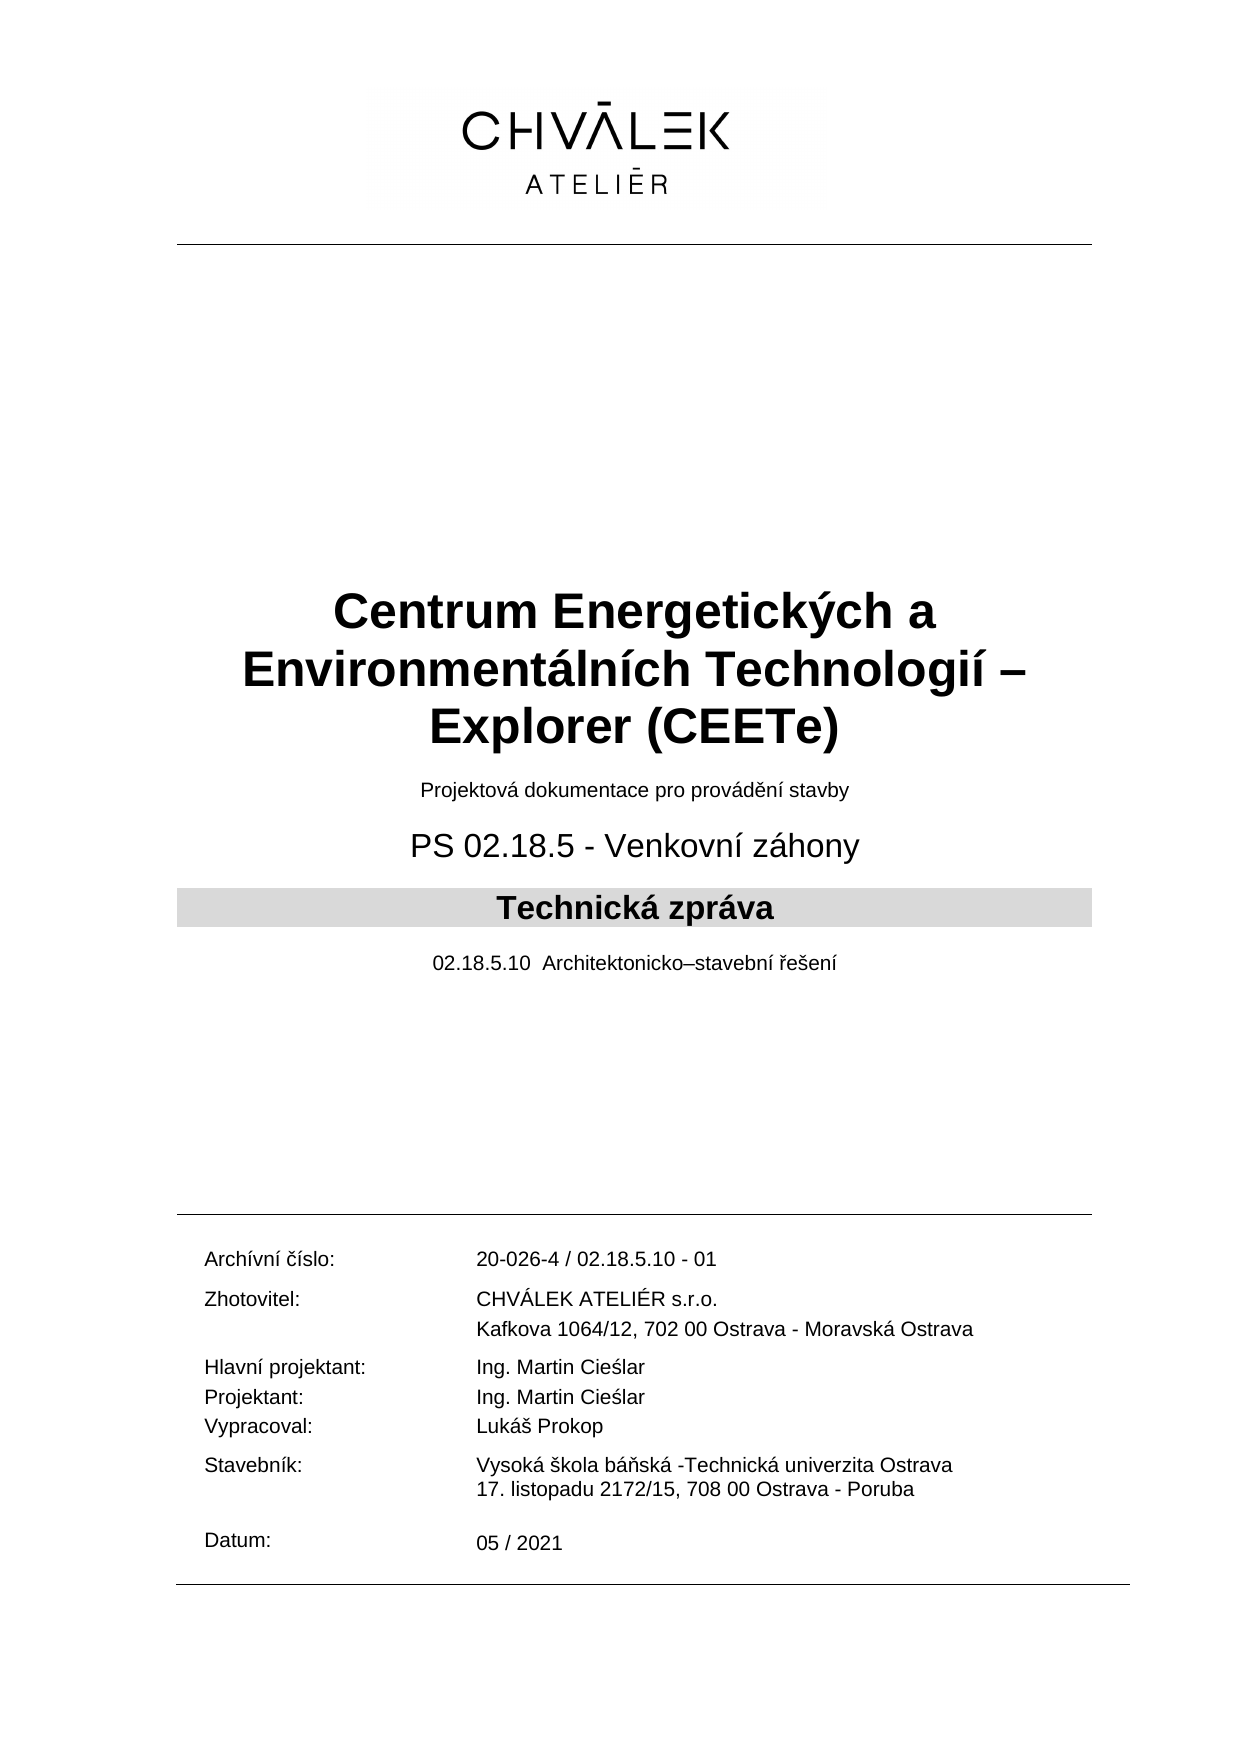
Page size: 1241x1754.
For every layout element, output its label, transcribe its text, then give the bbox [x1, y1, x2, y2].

text Centrum Energetických a [177, 582, 1092, 639]
table_header [169, 1241, 1240, 1585]
text PS 02.18.5 - Venkovní záhony [177, 826, 1092, 864]
text 02.18.5.10 Architektonicko–stavební řešení [177, 951, 1092, 975]
text Technická zpráva [177, 888, 1092, 927]
text Projektová dokumentace pro provádění stavby [177, 778, 1092, 802]
text Environmentálních Technologií – [177, 639, 1092, 697]
text Explorer (CEETe) [177, 697, 1092, 754]
picture [365, 87, 827, 213]
